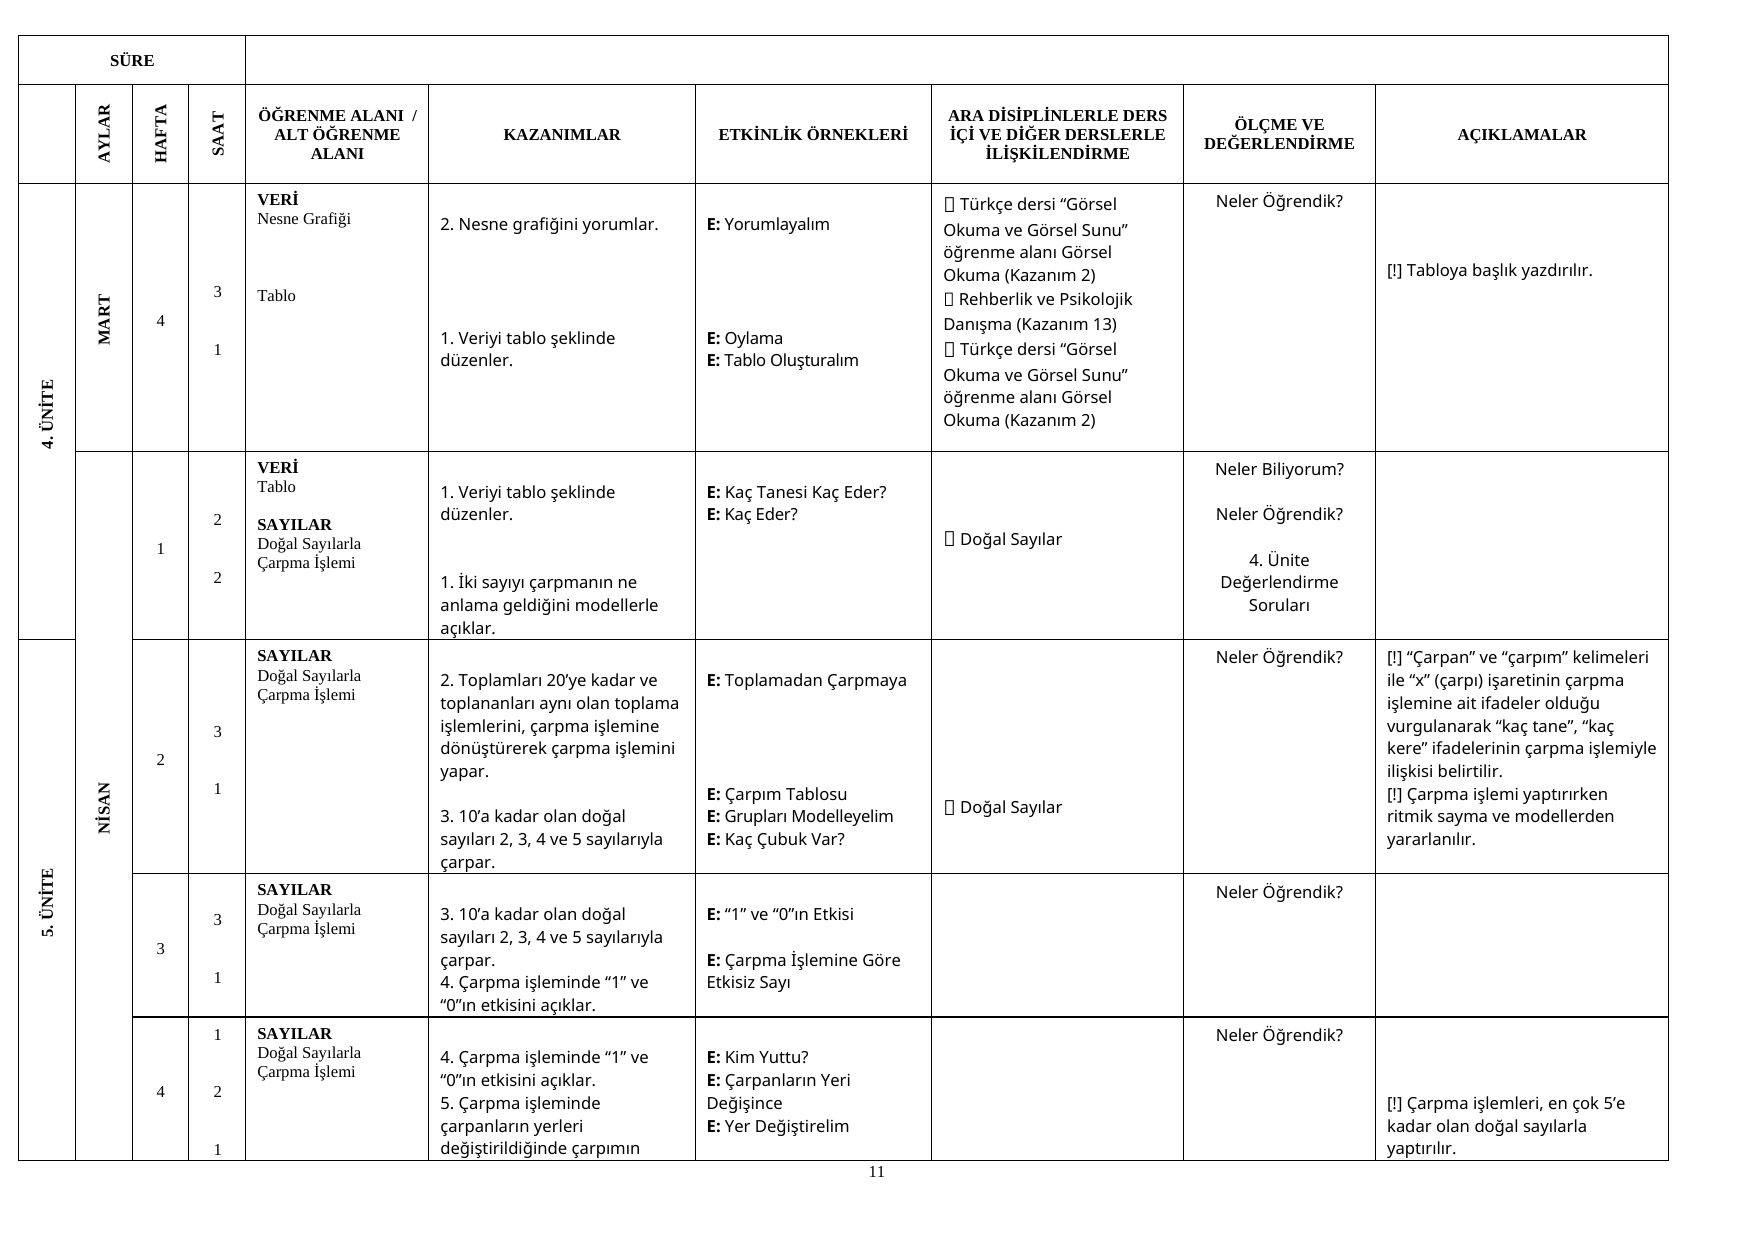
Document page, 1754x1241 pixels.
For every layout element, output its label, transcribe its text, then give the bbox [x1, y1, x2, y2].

table_cell E: Kaç Tanesi Kaç Eder? E: Kaç Eder? [696, 452, 931, 639]
table_cell NİSAN [76, 452, 132, 1160]
table_cell Neler Öğrendik? [1184, 874, 1375, 1016]
table_cell 2 [133, 640, 188, 873]
table_cell 2. Toplamları 20’ye kadar ve toplananları aynı olan toplama işlemlerini, çarpma işlemine dönüştürerek çarpma işlemini yapar. 3. 10’a kadar olan doğal sayıları 2, 3, 4 ve 5 sayılarıyla çarpar. [429, 640, 695, 873]
table_cell [!] Tabloya başlık yazdırılır. [1376, 184, 1668, 451]
table_cell 4. ÜNİTE [19, 184, 75, 639]
table_cell [1376, 874, 1668, 1016]
table_cell [!] “Çarpan” ve “çarpım” kelimeleri ile “x” (çarpı) işaretinin çarpma işlemine ait ifadeler olduğu vurgulanarak “kaç tane”, “kaç kere” ifadelerinin çarpma işlemiyle ilişkisi belirtilir. [!] Çarpma işlemi yaptırırken ritmik sayma ve modellerden yararlanılır. [1376, 640, 1668, 873]
table_cell 2 2 [189, 452, 245, 639]
table_cell 5. ÜNİTE [19, 640, 75, 1160]
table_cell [246, 1018, 428, 1160]
table_cell 3 1 [189, 874, 245, 1016]
table_cell HAFTA [133, 85, 188, 183]
table_cell Neler Biliyorum? Neler Öğrendik? 4. Ünite Değerlendirme Soruları [1184, 452, 1375, 639]
table_cell VERİ Nesne Grafiği Tablo [246, 184, 428, 451]
table_cell  Türkçe dersi “Görsel Okuma ve Görsel Sunu” öğrenme alanı Görsel Okuma (Kazanım 2)  Rehberlik ve Psikolojik Danışma (Kazanım 13)  Türkçe dersi “Görsel Okuma ve Görsel Sunu” öğrenme alanı Görsel Okuma (Kazanım 2) [932, 184, 1183, 451]
table_cell 2. Nesne grafiğini yorumlar. 1. Veriyi tablo şeklinde düzenler. [429, 184, 695, 451]
table_cell E: Toplamadan Çarpmaya E: Çarpım Tablosu E: Grupları Modelleyelim E: Kaç Çubuk Var? [696, 640, 931, 873]
table_cell ETKİNLİK ÖRNEKLERİ [696, 85, 931, 183]
table_cell Neler Öğrendik? [1184, 184, 1375, 451]
table_cell MART [76, 184, 132, 451]
table_cell 1 [133, 452, 188, 639]
table_cell 3. 10’a kadar olan doğal sayıları 2, 3, 4 ve 5 sayılarıyla çarpar. 4. Çarpma işleminde “1” ve “0”ın etkisini açıklar. [429, 874, 695, 1016]
table_cell AÇIKLAMALAR [1376, 85, 1668, 183]
table_cell SAYILAR Doğal Sayılarla Çarpma İşlemi [246, 640, 428, 873]
table_cell E: Yorumlayalım E: Oylama E: Tablo Oluşturalım [696, 184, 931, 451]
table_cell ARA DİSİPLİNLERLE DERS İÇİ VE DİĞER DERSLERLE İLİŞKİLENDİRME [932, 85, 1183, 183]
table_cell  Doğal Sayılar [932, 452, 1183, 639]
table_cell VERİ Tablo SAYILAR Doğal Sayılarla Çarpma İşlemi [246, 452, 428, 639]
table_cell Neler Öğrendik? [1184, 640, 1375, 873]
table_cell ÖĞRENME ALANI / ALT ÖĞRENME ALANI [246, 85, 428, 183]
table_cell SAAT [189, 85, 245, 183]
table_cell [932, 874, 1183, 1016]
table_cell 1 2 1 [189, 1018, 245, 1160]
table_cell SAYILAR Doğal Sayılarla Çarpma İşlemi [246, 874, 428, 1016]
table_cell Neler Öğrendik? [1184, 1018, 1375, 1160]
table_cell KAZANIMLAR [429, 85, 695, 183]
table_cell 3 1 [189, 640, 245, 873]
table_cell 4 [133, 1018, 188, 1160]
table_cell 1. Veriyi tablo şeklinde düzenler. 1. İki sayıyı çarpmanın ne anlama geldiğini modellerle açıklar. [429, 452, 695, 639]
table_cell 3 [133, 874, 188, 1016]
table_header [246, 36, 1668, 84]
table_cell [696, 1018, 931, 1160]
table_cell AYLAR [76, 85, 132, 183]
table_cell 4 [133, 184, 188, 451]
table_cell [1376, 1018, 1668, 1160]
table_cell E: “1” ve “0”ın Etkisi E: Çarpma İşlemine Göre Etkisiz Sayı [696, 874, 931, 1016]
table_cell  Doğal Sayılar [932, 640, 1183, 873]
table_cell 3 1 [189, 184, 245, 451]
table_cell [429, 1018, 695, 1160]
table_cell [1376, 452, 1668, 639]
table_cell ÖLÇME VE DEĞERLENDİRME [1184, 85, 1375, 183]
table_cell [19, 85, 75, 183]
table_header SÜRE [19, 36, 245, 84]
table_cell [932, 1018, 1183, 1160]
